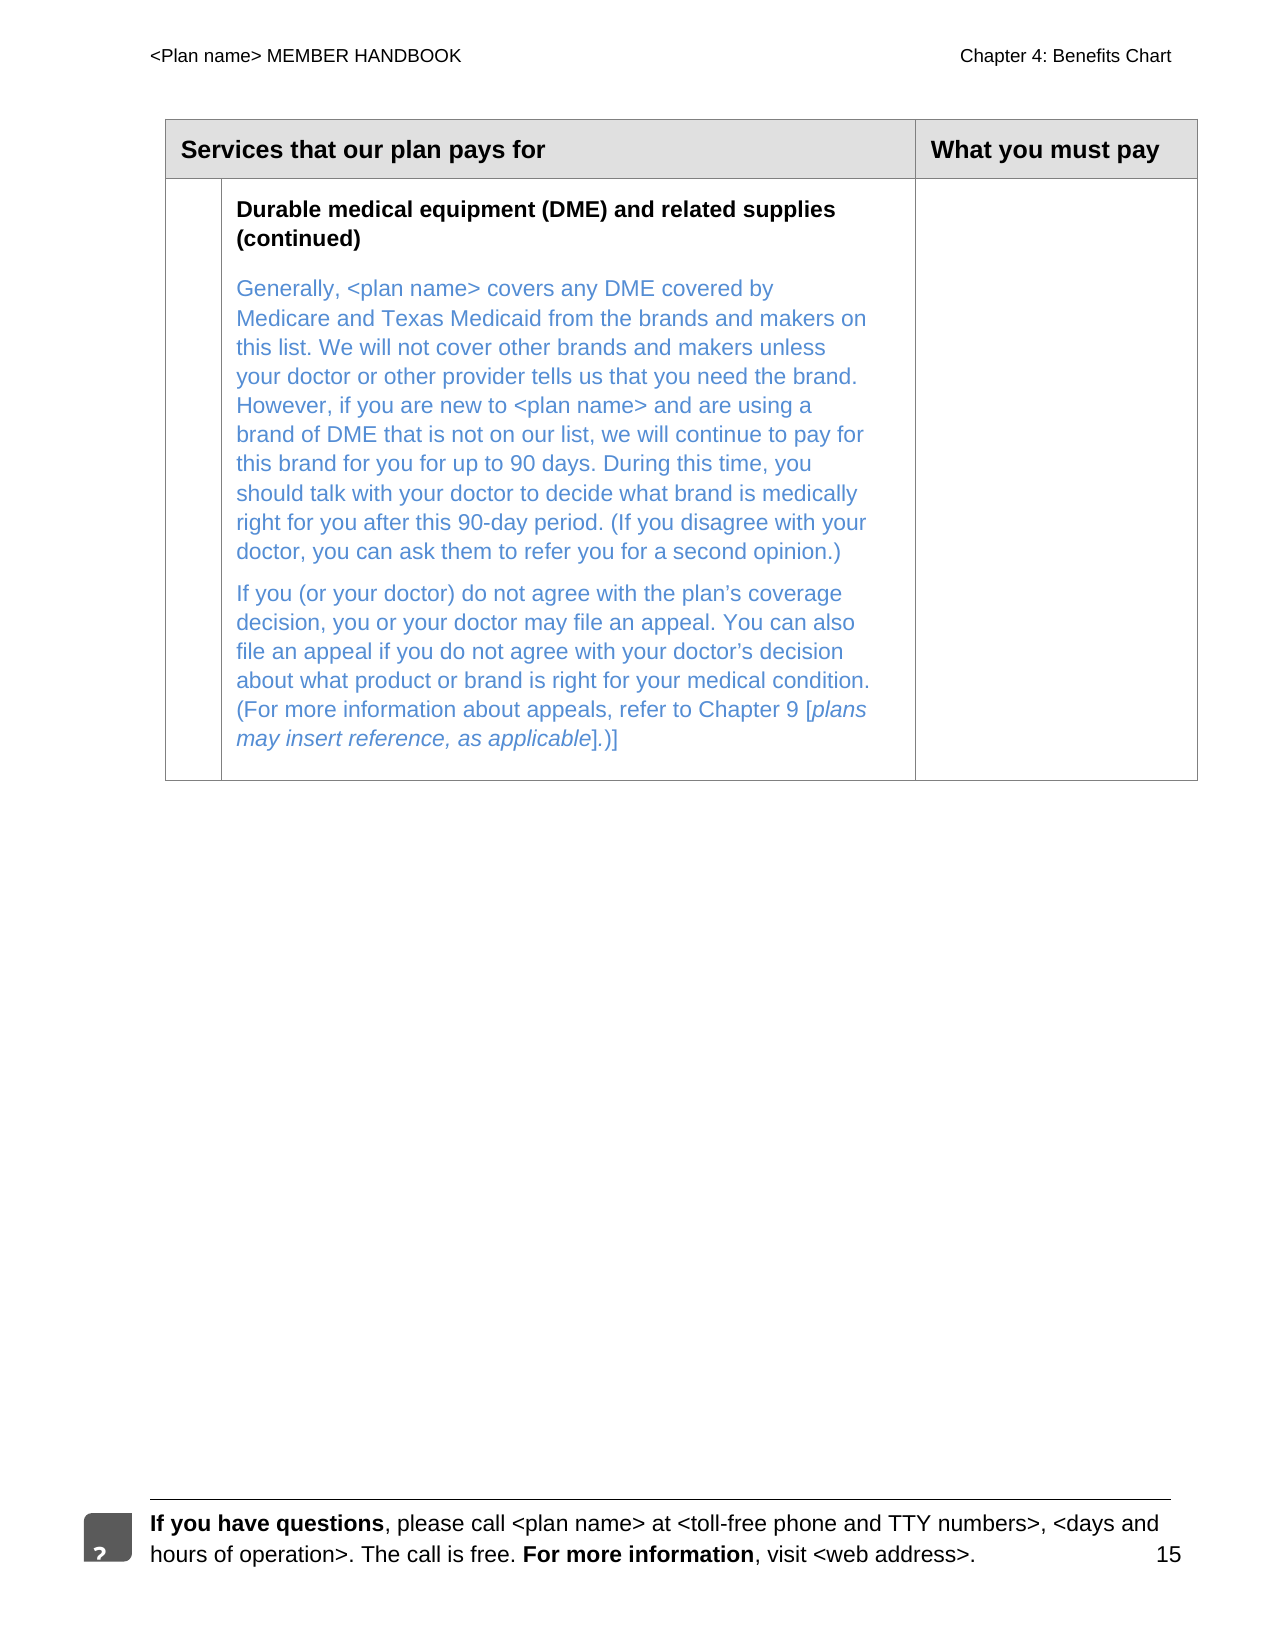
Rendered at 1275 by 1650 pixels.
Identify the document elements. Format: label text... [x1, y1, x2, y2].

table_cell [916, 179, 1197, 780]
table_cell [166, 179, 221, 780]
table_header What you must pay [916, 120, 1197, 178]
table_cell Durable medical equipment (DME) and related supplies (continued) Generally, <plan name> covers any DME covered by Medicare and Texas Medicaid from the brands and makers on this list. We will not cover other brands and makers unless your doctor or other provider tells us that you need the brand. However, if you are new to <plan name> and are using a brand of DME that is not on our list, we will continue to pay for this brand for you for up to 90 days. During this time, you should talk with your doctor to decide what brand is medically right for you after this 90-day period. (If you disagree with your doctor, you can ask them to refer you for a second opinion.) If you (or your doctor) do not agree with the plan’s coverage decision, you or your doctor may file an appeal. You can also file an appeal if you do not agree with your doctor’s decision about what product or brand is right for your medical condition. (For more information about appeals, refer to Chapter 9 [plans may insert reference, as applicable].)] [222, 179, 915, 780]
table_header Services that our plan pays for [166, 120, 915, 178]
